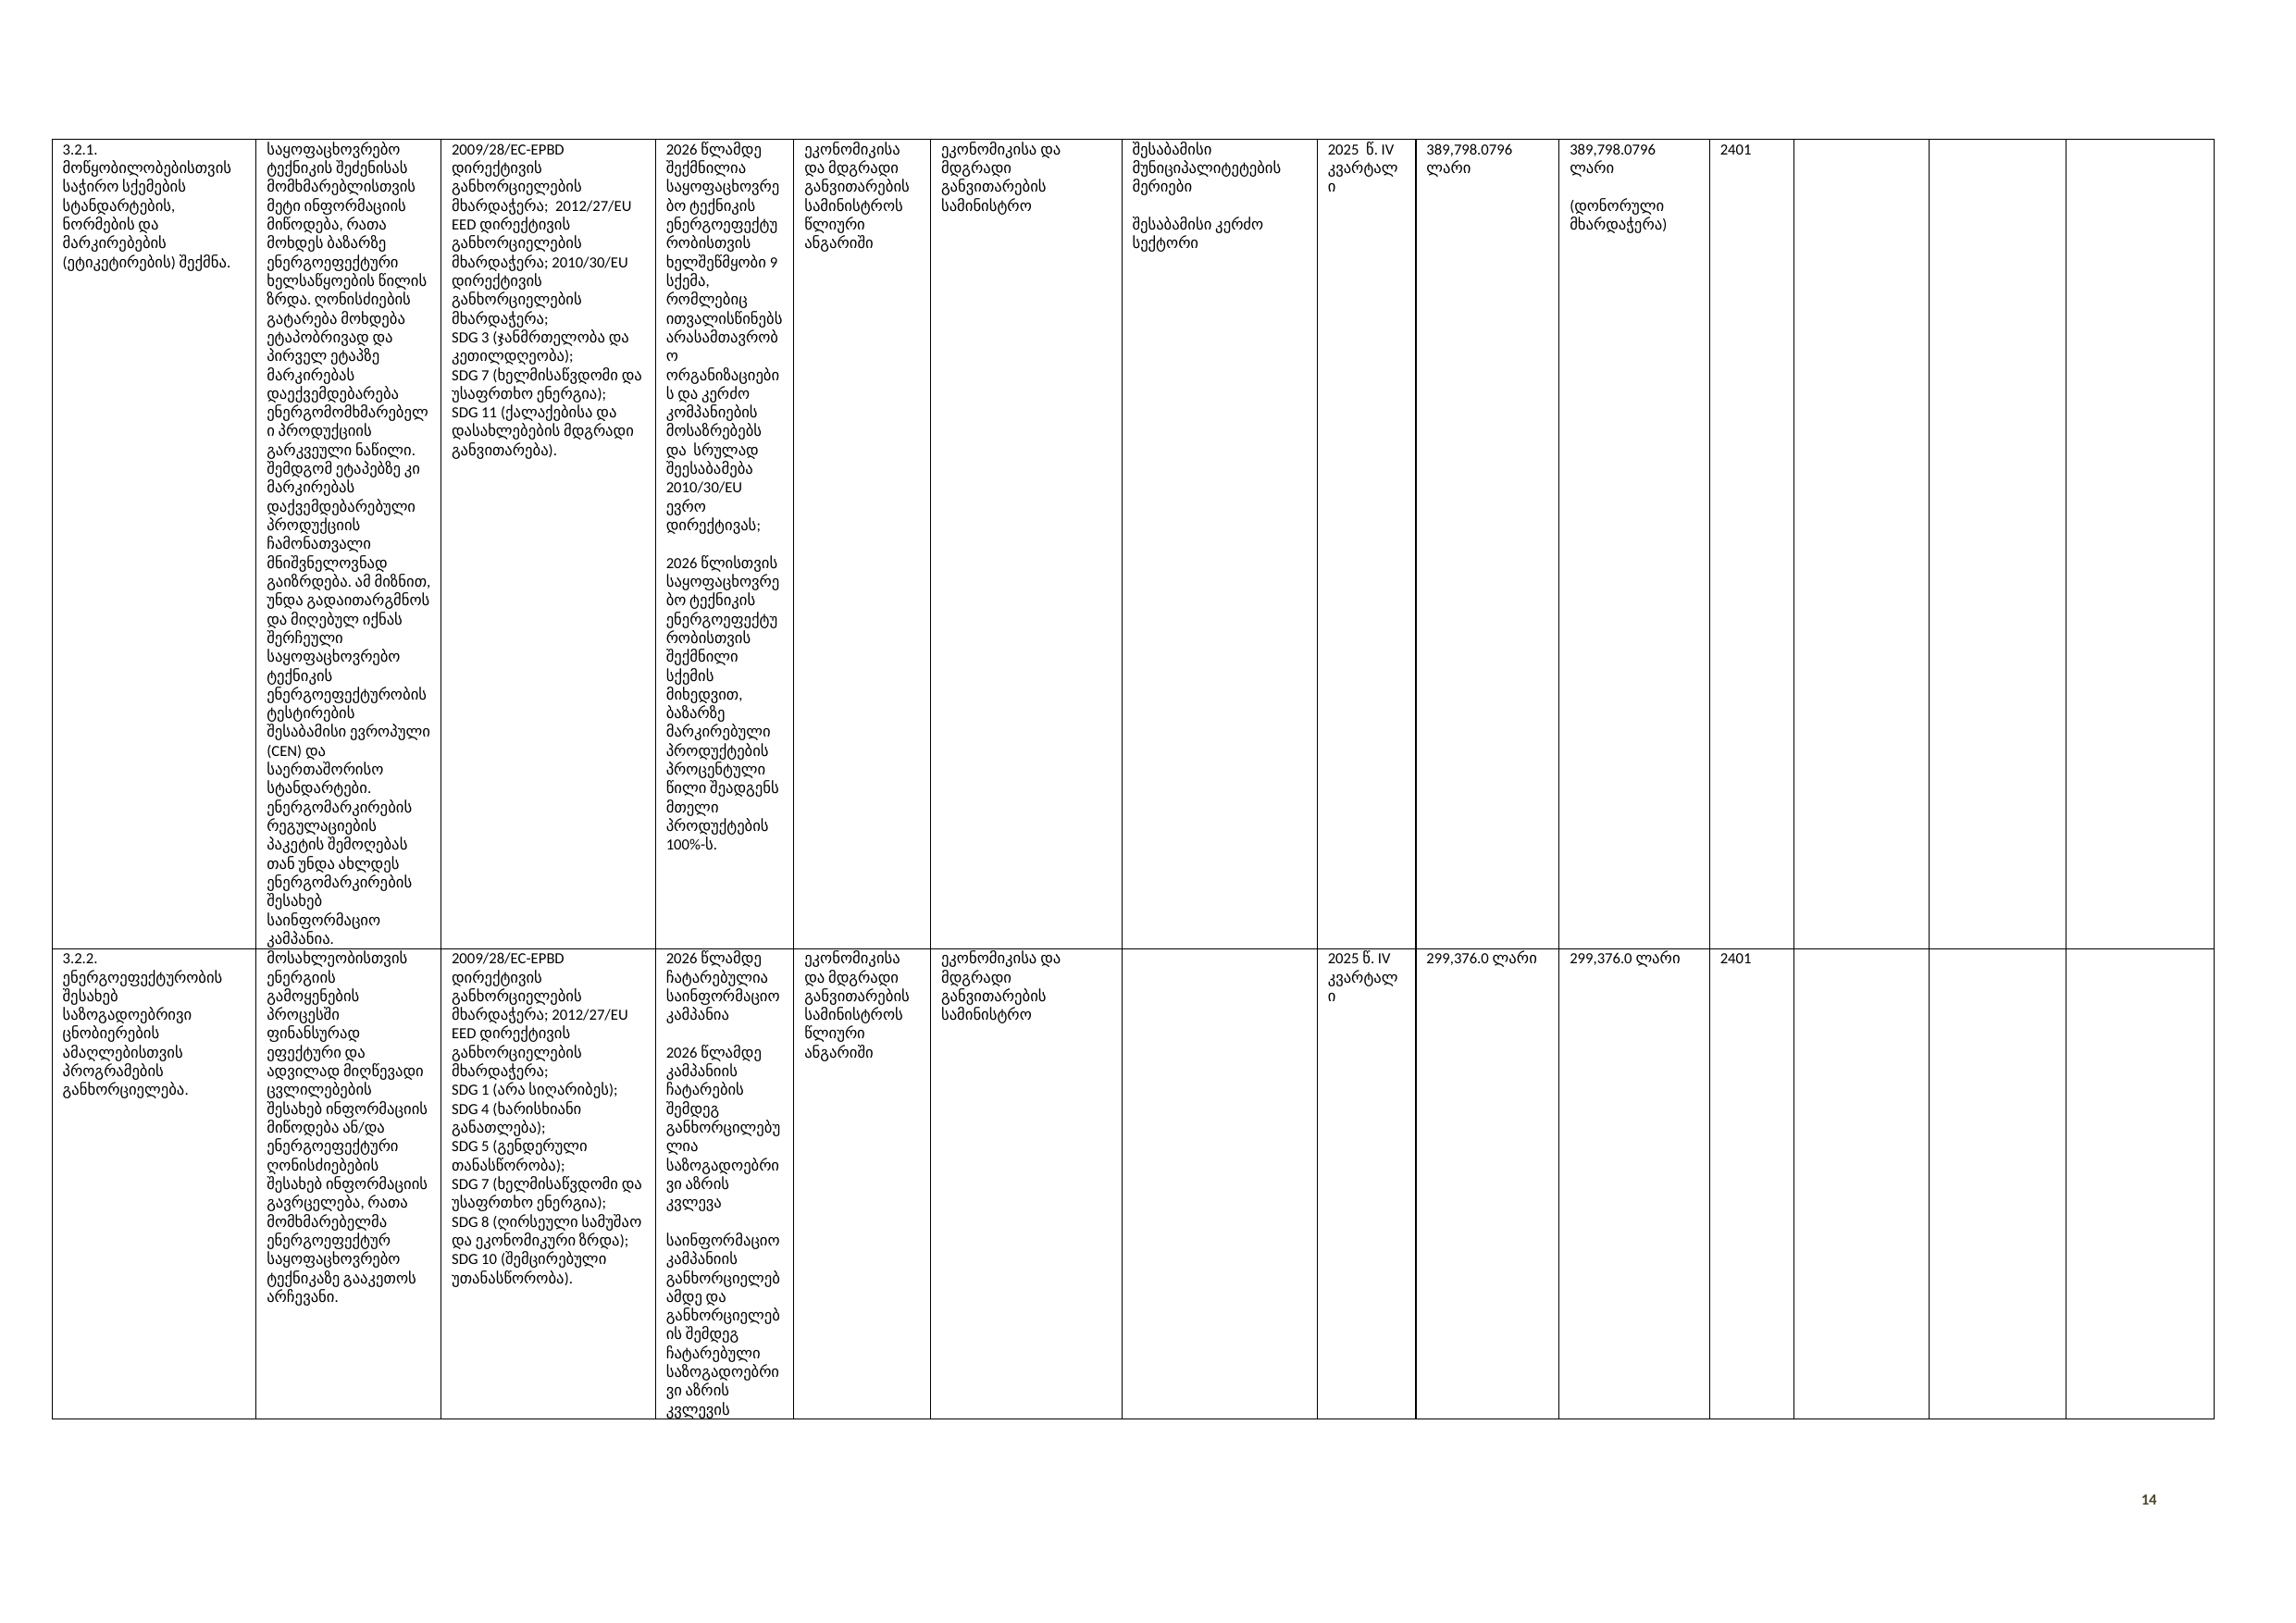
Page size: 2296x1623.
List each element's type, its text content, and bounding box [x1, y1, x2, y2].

table_cell შესაბამისი მუნიციპალიტეტების მერიები შესაბამისი კერძო სექტორი [1123, 140, 1317, 948]
table_cell [2066, 949, 2214, 1419]
table_cell 389,798.0796 ლარი (დონორული მხარდაჭერა) [1559, 140, 1709, 948]
table_cell [1123, 949, 1317, 1419]
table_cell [794, 949, 930, 1419]
table_cell 2009/28/EC-EPBD დირექტივის განხორციელების მხარდაჭერა; 2012/27/EU EED დირექტივის განხორციელების მხარდაჭერა; 2010/30/EU დირექტივის განხორციელების მხარდაჭერა; SDG 3 (ჯანმრთელობა და კეთილდღეობა); SDG 7 (ხელმისაწვდომი და უსაფრთხო ენერგია); SDG 11 (ქალაქებისა და დასახლებების მდგრადი განვითარება). [441, 140, 655, 948]
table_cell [931, 949, 1122, 1419]
table_cell [1930, 949, 2066, 1419]
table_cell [256, 949, 441, 1419]
table_cell [1930, 140, 2066, 948]
table_cell [1794, 140, 1929, 948]
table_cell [441, 949, 655, 1419]
table_cell 2026 წლამდე შექმნილია საყოფაცხოვრებო ტექნიკის ენერგოეფექტურობისთვის ხელშეწმყობი 9 სქემა, რომლებიც ითვალისწინებს არასამთავრობო ორგანიზაციების და კერძო კომპანიების მოსაზრებებს და სრულად შეესაბამება 2010/30/EU ევრო დირექტივას; 2026 წლისთვის საყოფაცხოვრებო ტექნიკის ენერგოეფექტურობისთვის შექმნილი სქემის მიხედვით, ბაზარზე მარკირებული პროდუქტების პროცენტული წილი შეადგენს მთელი პროდუქტების 100%-ს. [656, 140, 793, 948]
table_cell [656, 949, 793, 1419]
table_cell [2066, 140, 2214, 948]
table_cell ეკონომიკისა და მდგრადი განვითარების სამინისტროს წლიური ანგარიში [794, 140, 930, 948]
table_cell [1794, 949, 1929, 1419]
table_cell 299,376.0 ლარი [1417, 949, 1558, 1419]
table_cell 2025 წ. IV კვარტალი [1318, 949, 1415, 1419]
table_cell ეკონომიკისა და მდგრადი განვითარების სამინისტრო [931, 140, 1122, 948]
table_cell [53, 949, 255, 1419]
table_cell 299,376.0 ლარი [1559, 949, 1709, 1419]
table_cell საყოფაცხოვრებო ტექნიკის შეძენისას მომხმარებლისთვის მეტი ინფორმაციის მიწოდება, რათა მოხდეს ბაზარზე ენერგოეფექტური ხელსაწყოების წილის ზრდა. ღონისძიების გატარება მოხდება ეტაპობრივად და პირველ ეტაპზე მარკირებას დაექვემდებარება ენერგომომხმარებელი პროდუქციის გარკვეული ნაწილი. შემდგომ ეტაპებზე კი მარკირებას დაქვემდებარებული პროდუქციის ჩამონათვალი მნიშვნელოვნად გაიზრდება. ამ მიზნით, უნდა გადაითარგმნოს და მიღებულ იქნას შერჩეული საყოფაცხოვრებო ტექნიკის ენერგოეფექტურობის ტესტირების შესაბამისი ევროპული (CEN) და საერთაშორისო სტანდარტები. ენერგომარკირების რეგულაციების პაკეტის შემოღებას თან უნდა ახლდეს ენერგომარკირების შესახებ საინფორმაციო კამპანია. [256, 140, 441, 948]
table_cell 389,798.0796 ლარი [1417, 140, 1558, 948]
table_cell 2025 წ. IV კვარტალი [1318, 140, 1415, 948]
table_cell 2401 [1710, 949, 1793, 1419]
table_cell 2401 [1710, 140, 1793, 948]
table_cell 3.2.1. მოწყობილობებისთვის საჭირო სქემების სტანდარტების, ნორმების და მარკირებების (ეტიკეტირების) შექმნა. [53, 140, 255, 948]
